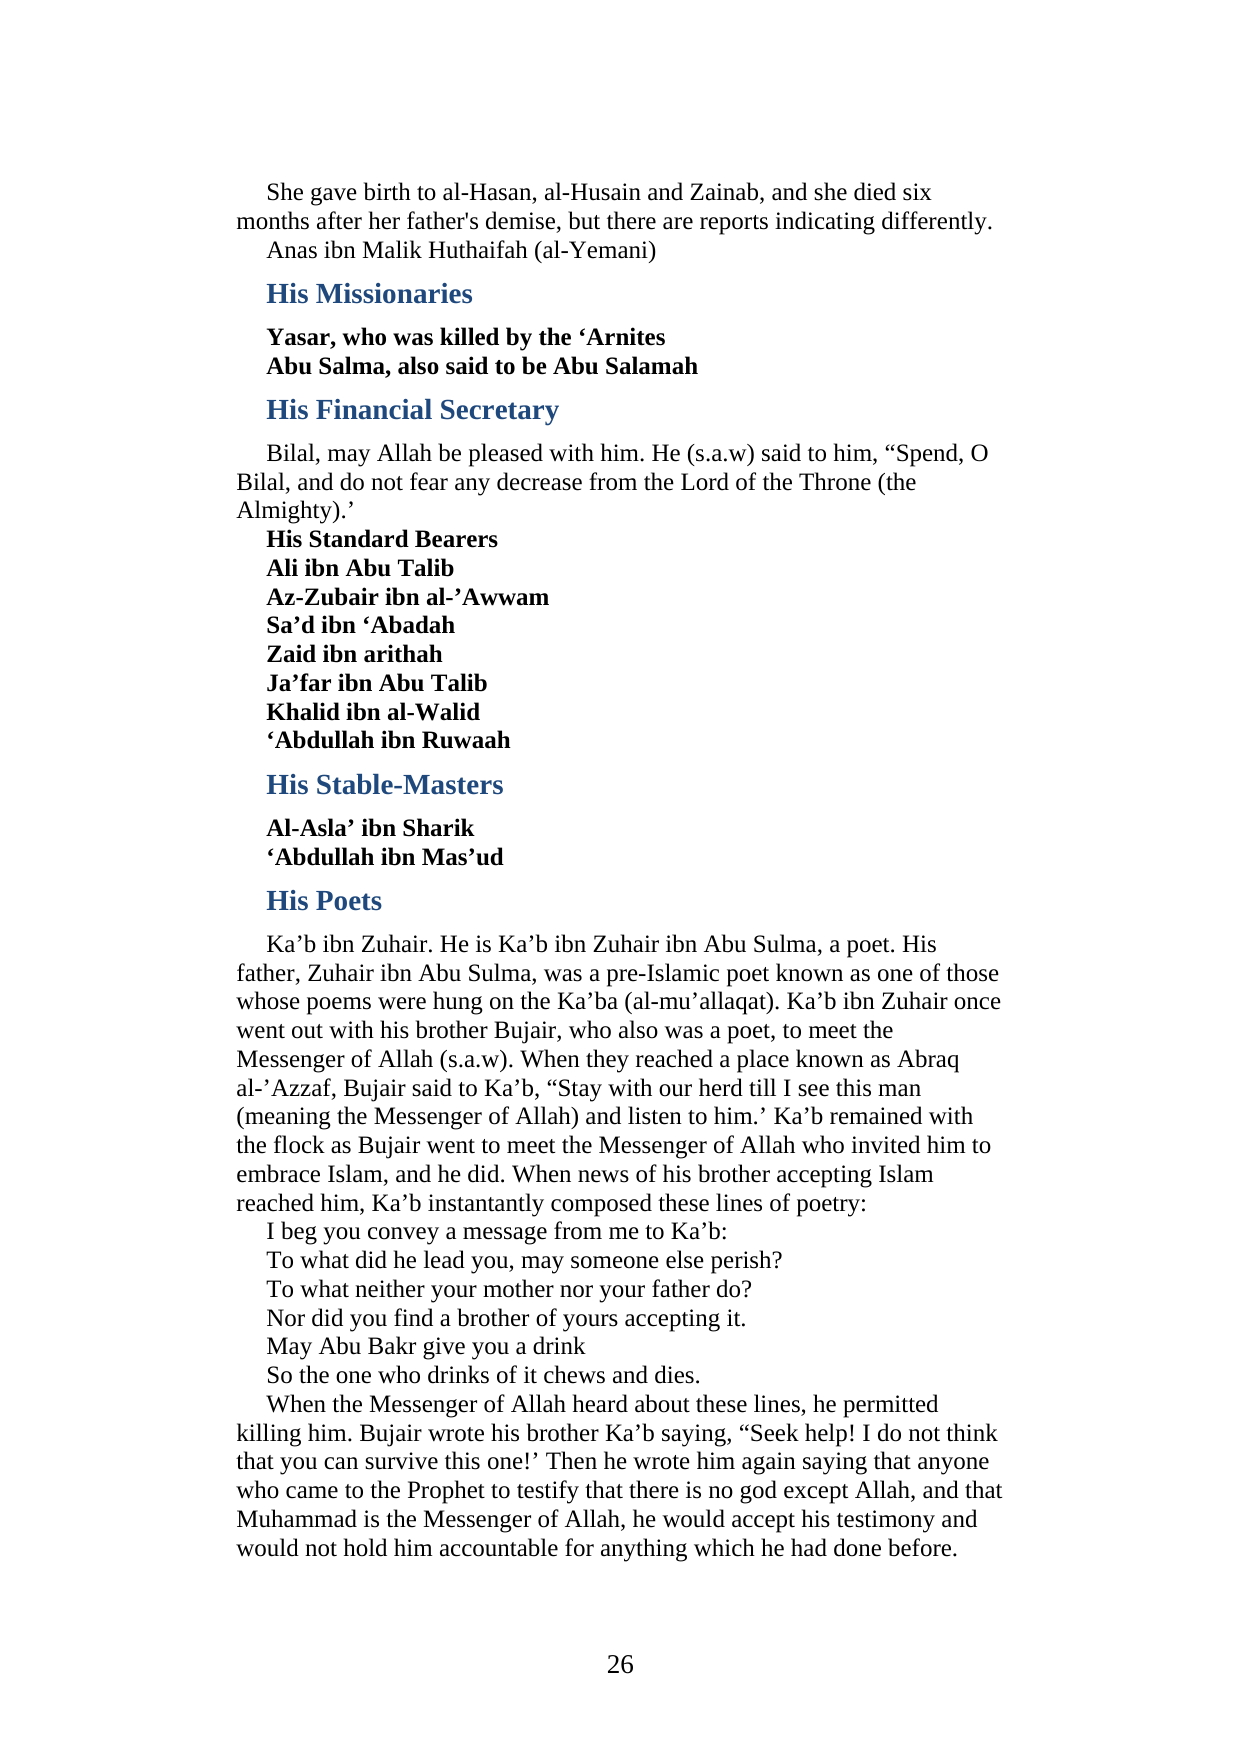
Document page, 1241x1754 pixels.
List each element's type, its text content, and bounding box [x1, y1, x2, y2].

subtitle His Financial Secretary [236, 392, 1004, 426]
text Zaid ibn arithah [236, 639, 1004, 668]
text So the one who drinks of it chews and dies. [236, 1360, 1004, 1389]
text Ali ibn Abu Talib [236, 553, 1004, 582]
text Nor did you find a brother of yours accepting it. [236, 1303, 1004, 1331]
text Ka’b ibn Zuhair. He is Ka’b ibn Zuhair ibn Abu Sulma, a poet. His father, Zuhair ibn Abu Sulma, was a pre-Islamic poet known as one of those whose poems were hung on the Ka’ba (al-mu’allaqat). Ka’b ibn Zuhair once went out with his brother Bujair, who also was a poet, to meet the Messenger of Allah (s.a.w). When they reached a place known as Abraq al-’Azzaf, Bujair said to Ka’b, “Stay with our herd till I see this man (meaning the Messenger of Allah) and listen to him.’ Ka’b remained with the flock as Bujair went to meet the Messenger of Allah who invited him to embrace Islam, and he did. When news of his brother accepting Islam reached him, Ka’b instantantly composed these lines of poetry: [236, 929, 1004, 1216]
subtitle His Missionaries [236, 276, 1004, 309]
text Ja’far ibn Abu Talib [236, 668, 1004, 697]
text To what did he lead you, may someone else perish? [236, 1245, 1004, 1274]
text Khalid ibn al-Walid [236, 697, 1004, 726]
text Abu Salma, also said to be Abu Salamah [236, 351, 1004, 379]
text ‘Abdullah ibn Ruwaah [236, 726, 1004, 754]
text I beg you convey a message from me to Ka’b: [236, 1216, 1004, 1245]
text His Standard Bearers [236, 524, 1004, 553]
text ‘Abdullah ibn Mas’ud [236, 842, 1004, 870]
text Sa’d ibn ‘Abadah [236, 611, 1004, 639]
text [236, 1389, 1004, 1561]
text Yasar, who was killed by the ‘Arnites [236, 322, 1004, 351]
text Bilal, may Allah be pleased with him. He (s.a.w) said to him, “Spend, O Bilal, and do not fear any decrease from the Lord of the Throne (the Almighty).’ [236, 438, 1004, 524]
text Az-Zubair ibn al-’Awwam [236, 582, 1004, 611]
subtitle His Poets [236, 883, 1004, 916]
text Al-Asla’ ibn Sharik [236, 813, 1004, 842]
text To what neither your mother nor your father do? [236, 1274, 1004, 1303]
subtitle His Stable-Masters [236, 767, 1004, 800]
text May Abu Bakr give you a drink [236, 1331, 1004, 1360]
text Anas ibn Malik Huthaifah (al-Yemani) [236, 235, 1004, 263]
text She gave birth to al-Hasan, al-Husain and Zainab, and she died six months after her father's demise, but there are reports indicating differently. [236, 177, 1004, 235]
